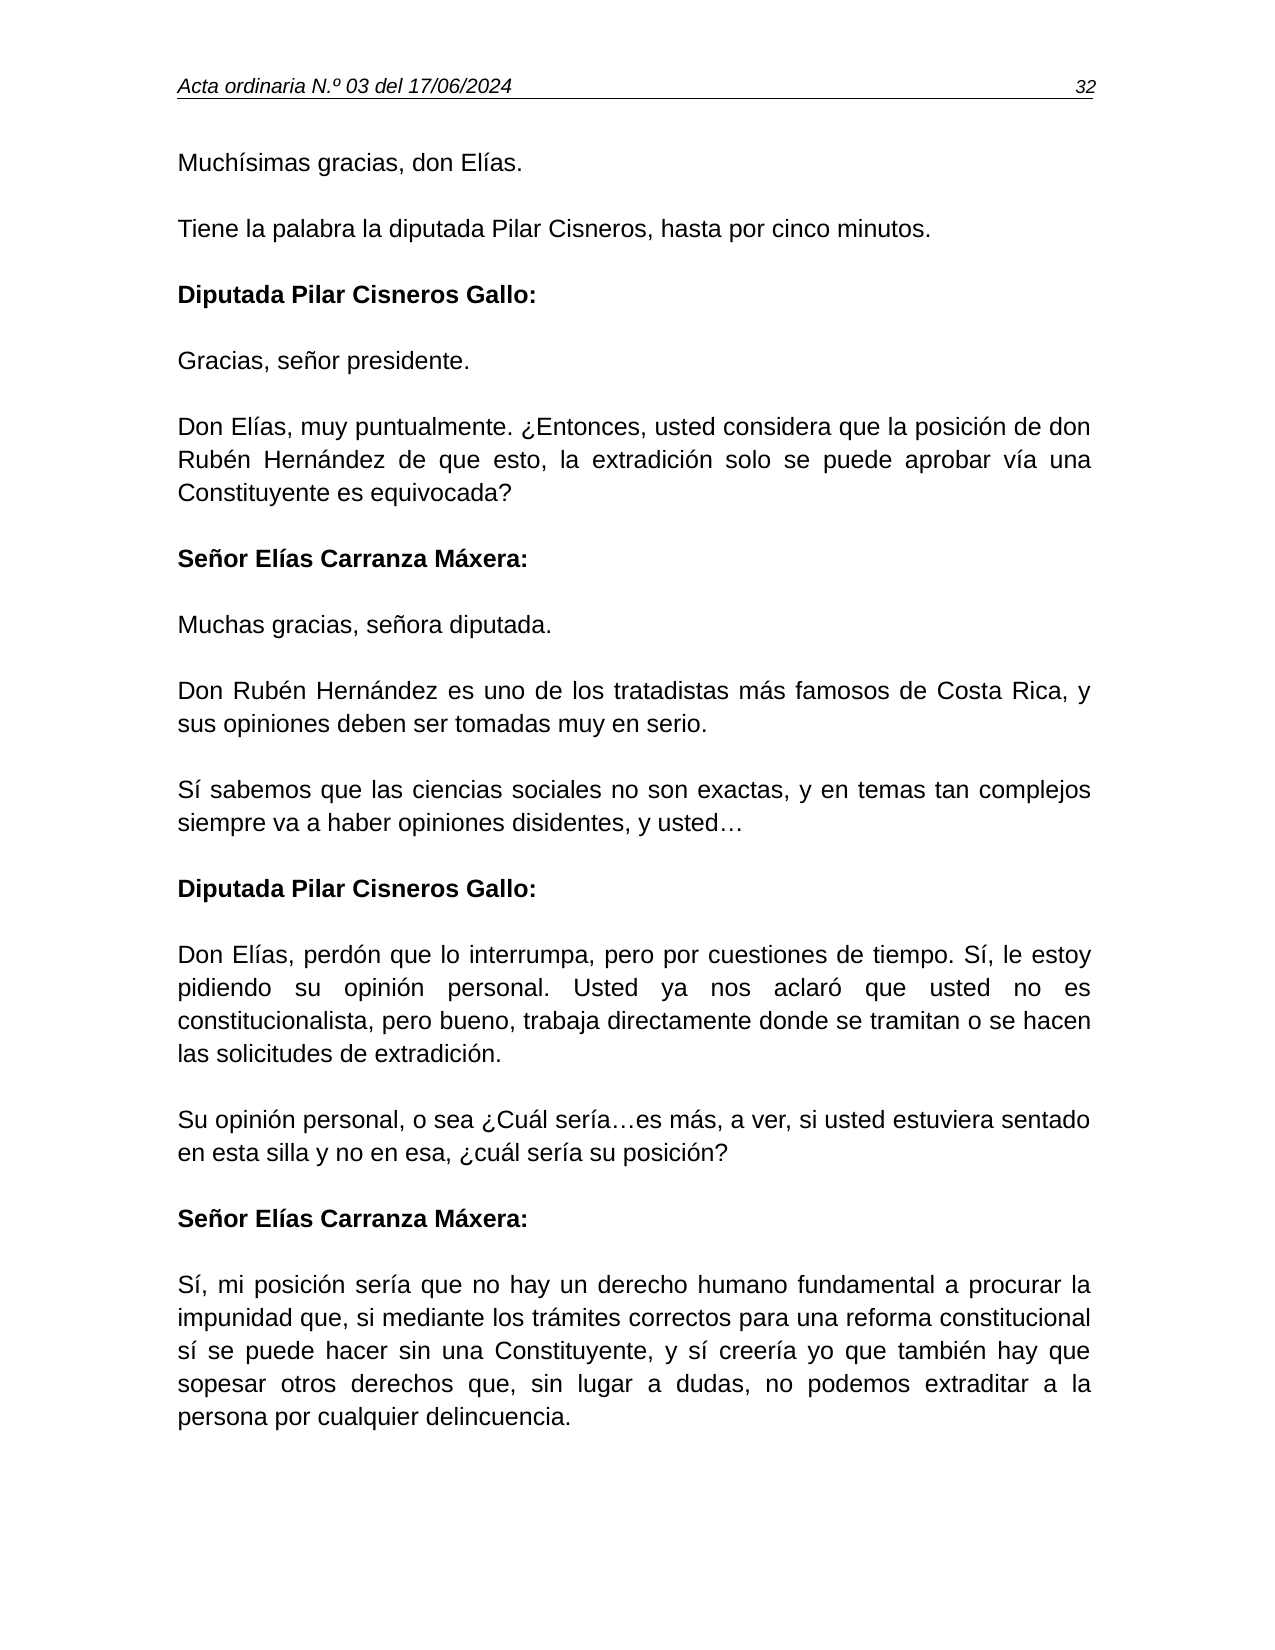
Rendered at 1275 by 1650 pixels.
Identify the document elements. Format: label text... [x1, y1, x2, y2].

text Muchísimas gracias, don Elías. [177, 148, 1093, 176]
text Don Rubén Hernández es uno de los tratadistas más famosos de Costa Rica, y sus opiniones deben ser tomadas muy en serio. [177, 676, 1093, 738]
text Don Elías, perdón que lo interrumpa, pero por cuestiones de tiempo. Sí, le estoy pidiendo su opinión personal. Usted ya nos aclaró que usted no es constitucionalista, pero bueno, trabaja directamente donde se tramitan o se hacen las solicitudes de extradición. [177, 940, 1093, 1068]
text Sí, mi posición sería que no hay un derecho humano fundamental a procurar la impunidad que, si mediante los trámites correctos para una reforma constitucional sí se puede hacer sin una Constituyente, y sí creería yo que también hay que sopesar otros derechos que, sin lugar a dudas, no podemos extraditar a la persona por cualquier delincuencia. [177, 1270, 1093, 1431]
text Señor Elías Carranza Máxera: [177, 1204, 1093, 1233]
text Sí sabemos que las ciencias sociales no son exactas, y en temas tan complejos siempre va a haber opiniones disidentes, y usted… [177, 775, 1093, 837]
text Señor Elías Carranza Máxera: [177, 544, 1093, 573]
text Don Elías, muy puntualmente. ¿Entonces, usted considera que la posición de don Rubén Hernández de que esto, la extradición solo se puede aprobar vía una Constituyente es equivocada? [177, 412, 1093, 507]
text Muchas gracias, señora diputada. [177, 610, 1093, 639]
text Diputada Pilar Cisneros Gallo: [177, 280, 1093, 308]
text Diputada Pilar Cisneros Gallo: [177, 874, 1093, 903]
text Su opinión personal, o sea ¿Cuál sería…es más, a ver, si usted estuviera sentado en esta silla y no en esa, ¿cuál sería su posición? [177, 1105, 1093, 1167]
text Gracias, señor presidente. [177, 346, 1093, 374]
text Tiene la palabra la diputada Pilar Cisneros, hasta por cinco minutos. [177, 214, 1093, 242]
